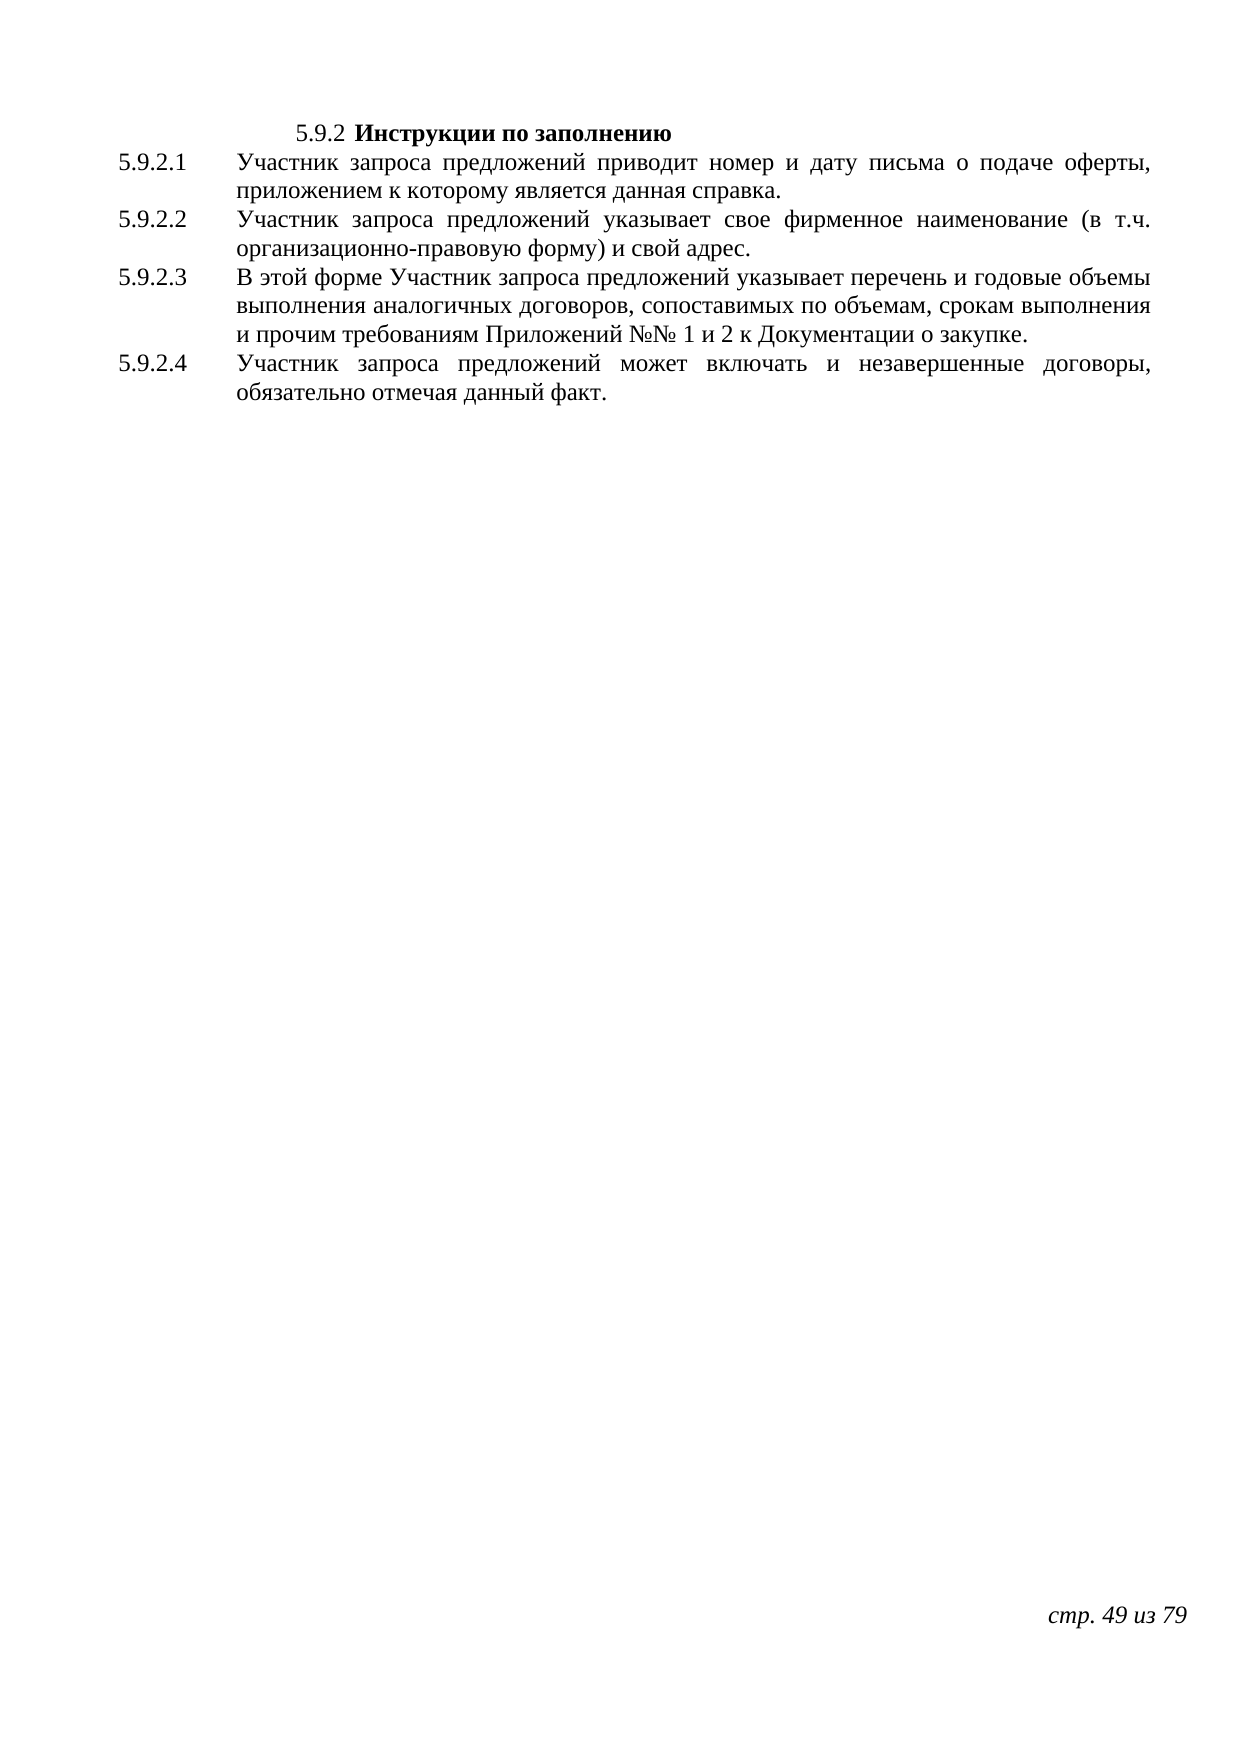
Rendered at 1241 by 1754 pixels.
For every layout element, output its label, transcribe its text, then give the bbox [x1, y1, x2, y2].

text Участник запроса предложений приводит номер и дату письма о подаче оферты, приложением к которому является данная справка. [118, 147, 1152, 204]
text Участник запроса предложений указывает свое фирменное наименование (в т.ч. организационно-правовую форму) и свой адрес. [118, 204, 1152, 262]
text В этой форме Участник запроса предложений указывает перечень и годовые объемы выполнения аналогичных договоров, сопоставимых по объемам, срокам выполнения и прочим требованиям Приложений №№ 1 и 2 к Документации о закупке. [118, 262, 1152, 348]
text Инструкции по заполнению [236, 118, 1152, 147]
text Участник запроса предложений может включать и незавершенные договоры, обязательно отмечая данный факт. [118, 348, 1152, 406]
